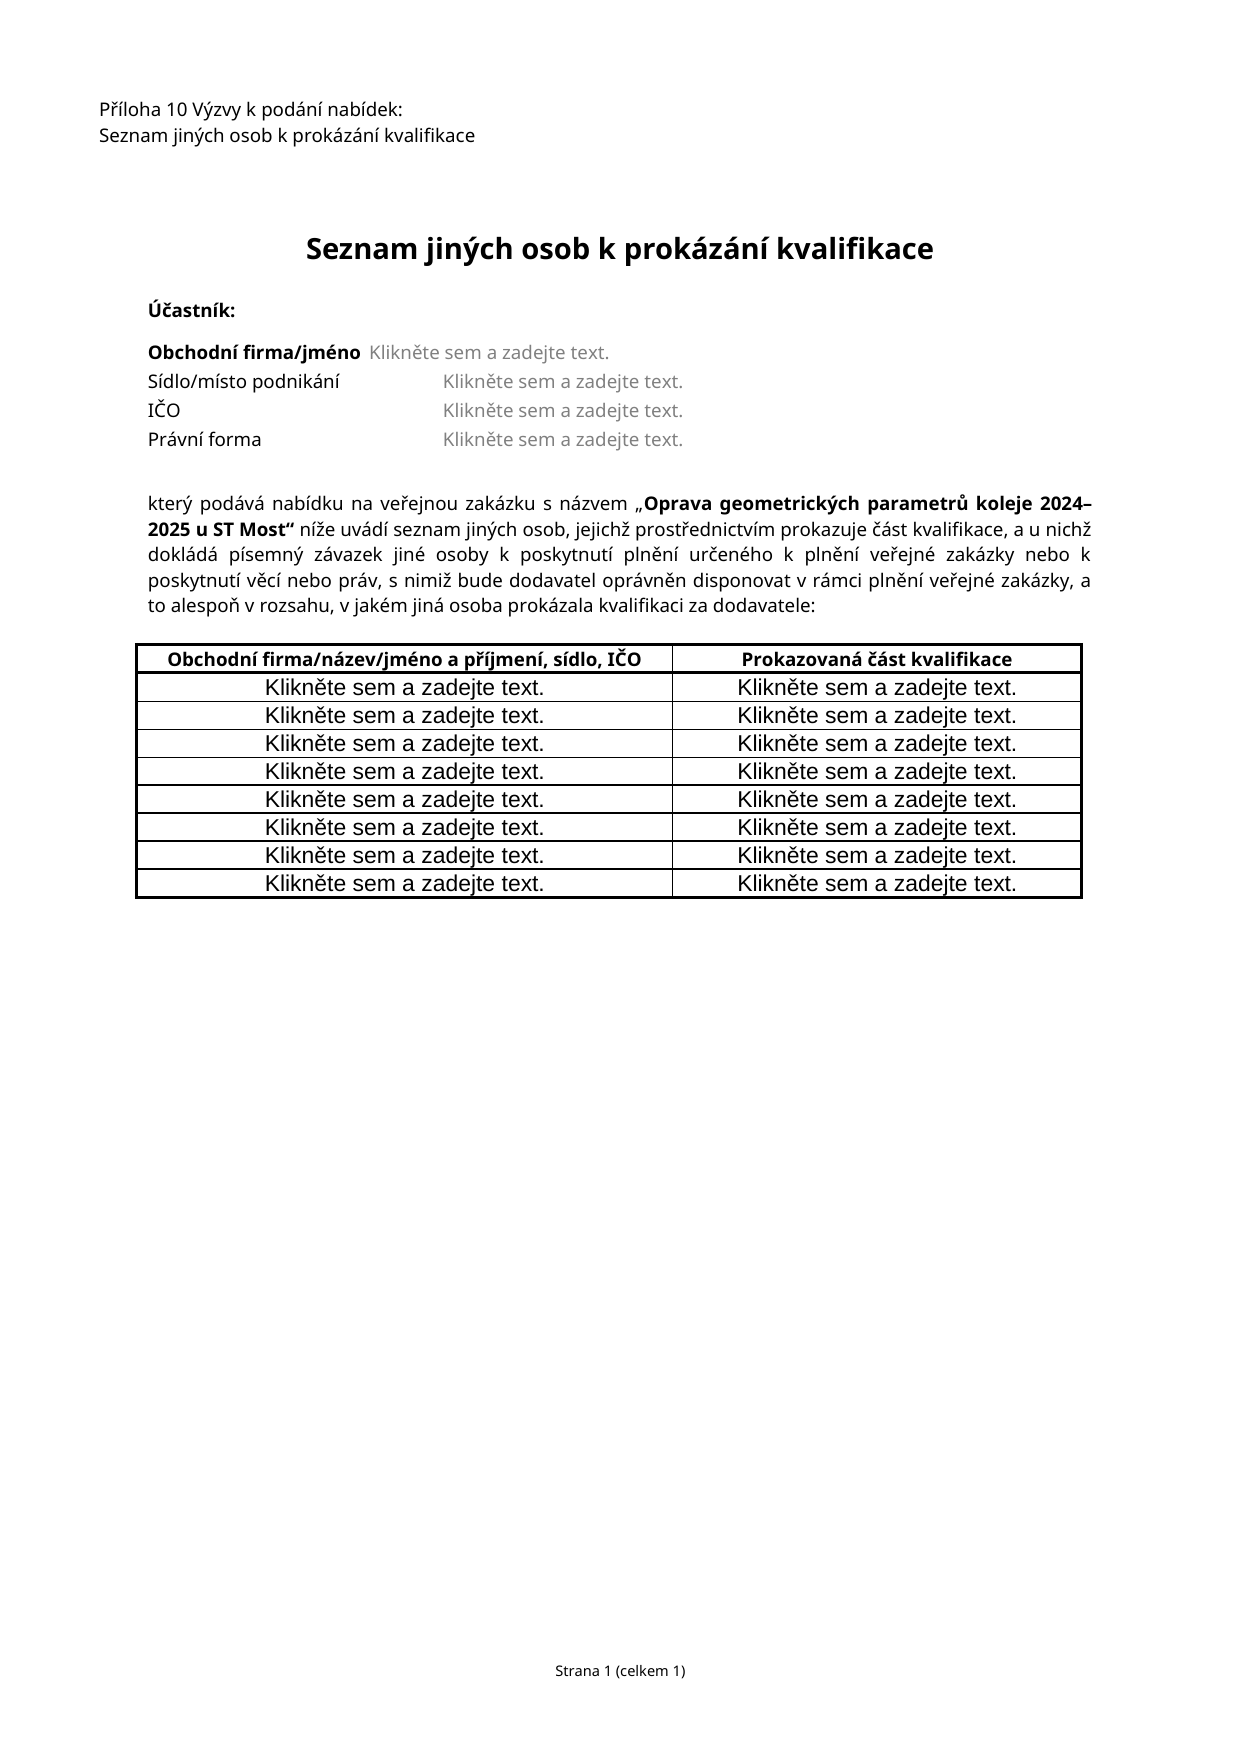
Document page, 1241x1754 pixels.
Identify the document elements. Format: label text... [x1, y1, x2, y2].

title Seznam jiných osob k prokázání kvalifikace [148, 228, 1093, 268]
text IČO [148, 394, 1093, 423]
text který podává nabídku na veřejnou zakázku s názvem „Oprava geometrických parametrů koleje 2024–2025 u ST Most“ níže uvádí seznam jiných osob, jejichž prostřednictvím prokazuje část kvalifikace, a u nichž dokládá písemný závazek jiné osoby k poskytnutí plnění určeného k plnění veřejné zakázky nebo k poskytnutí věcí nebo práv, s nimiž bude dodavatel oprávněn disponovat v rámci plnění veřejné zakázky, a to alespoň v rozsahu, v jakém jiná osoba prokázala kvalifikaci za dodavatele: [148, 490, 1093, 618]
table_header Obchodní firma/název/jméno a příjmení, sídlo, IČO [138, 646, 672, 671]
text Účastník: [148, 293, 1093, 324]
table_header Prokazovaná část kvalifikace [673, 646, 1080, 671]
text Sídlo/místo podnikání [148, 365, 1093, 394]
text Obchodní firma/jméno [148, 336, 1093, 365]
text Právní forma [148, 423, 1093, 452]
